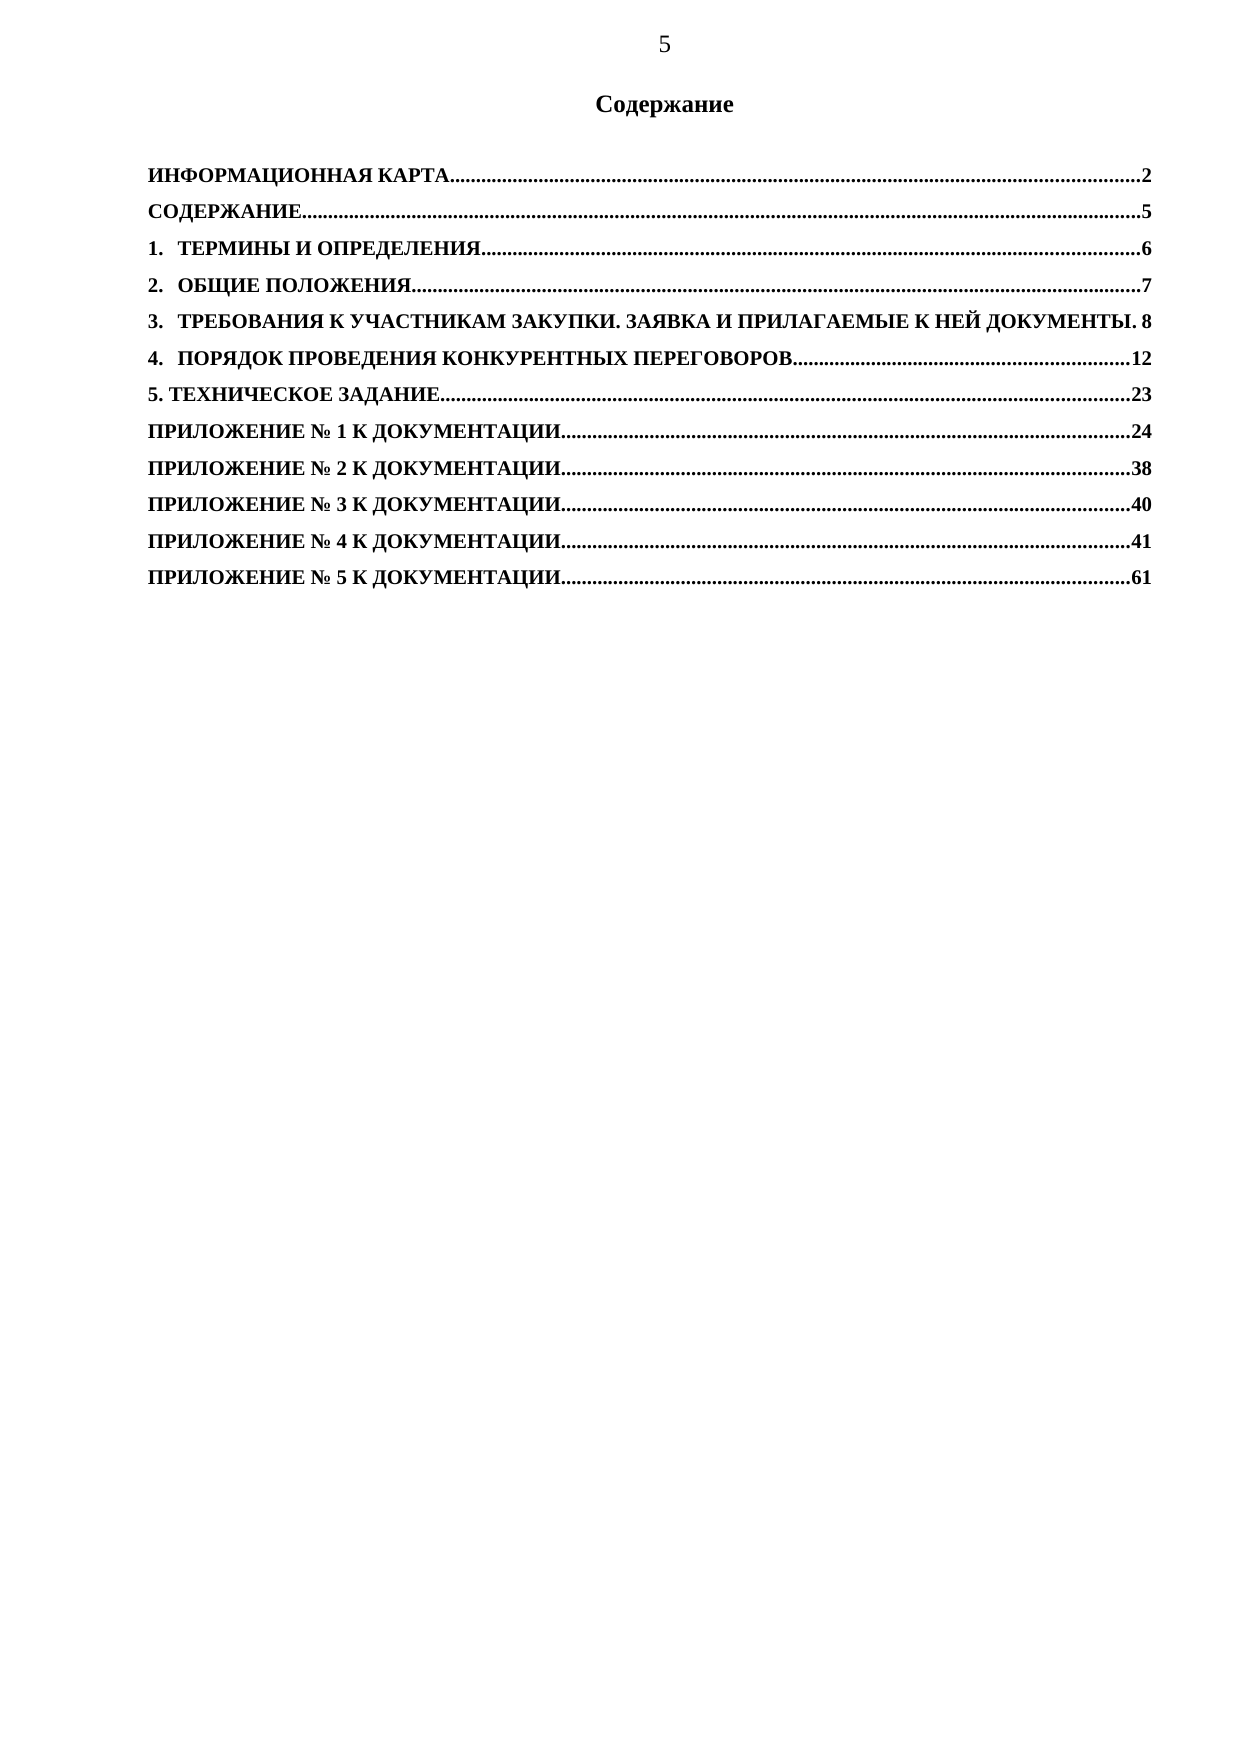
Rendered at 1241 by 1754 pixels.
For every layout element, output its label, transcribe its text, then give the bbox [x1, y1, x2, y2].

text Содержание [148, 89, 1181, 117]
text 3. Требования к Участникам закупки. Заявка и прилагаемые к ней документы 8 [148, 309, 1181, 333]
text Приложение № 5 к Документации 61 [148, 565, 1181, 589]
text 5. Техническое задание 23 [148, 382, 1181, 406]
text Приложение № 3 к Документации 40 [148, 492, 1181, 516]
text Приложение № 2 к Документации 38 [148, 455, 1181, 479]
text 1. Термины и определения 6 [148, 236, 1181, 260]
text Содержание 5 [148, 199, 1181, 223]
text Приложение № 4 к Документации 41 [148, 528, 1181, 553]
text 4. Порядок проведения конкурентных переговоров 12 [148, 346, 1181, 370]
text 2. Общие положения 7 [148, 273, 1181, 297]
text Информационная карта 2 [148, 163, 1181, 187]
text Приложение № 1 к Документации 24 [148, 419, 1181, 443]
